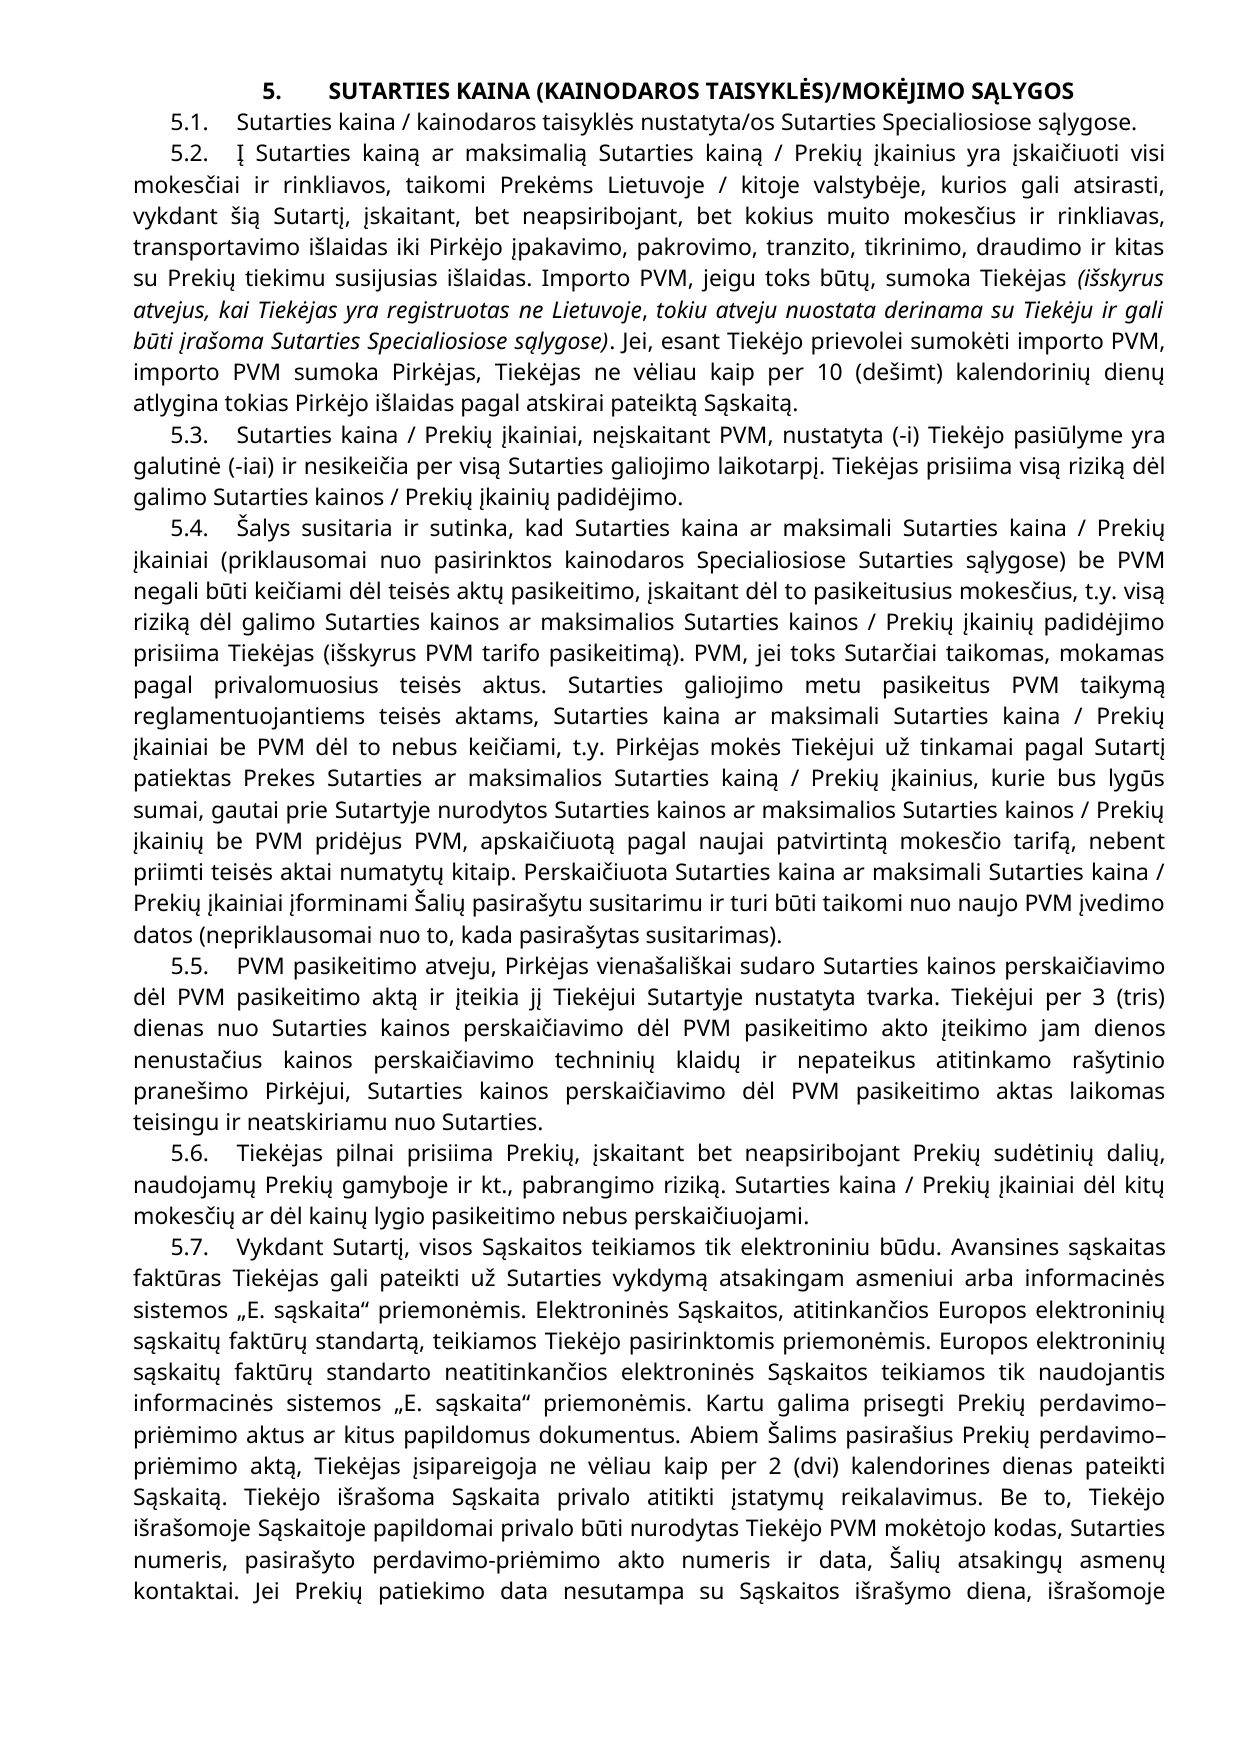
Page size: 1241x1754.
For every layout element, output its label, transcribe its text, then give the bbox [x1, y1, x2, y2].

list Sutarties kaina / kainodaros taisyklės nustatyta/os Sutarties Specialiosiose sąlygose. [133, 106, 1167, 137]
list Šalys susitaria ir sutinka, kad Sutarties kaina ar maksimali Sutarties kaina / Prekių įkainiai (priklausomai nuo pasirinktos kainodaros Specialiosiose Sutarties sąlygose) be PVM negali būti keičiami dėl teisės aktų pasikeitimo, įskaitant dėl to pasikeitusius mokesčius, t.y. visą riziką dėl galimo Sutarties kainos ar maksimalios Sutarties kainos / Prekių įkainių padidėjimo prisiima Tiekėjas (išskyrus PVM tarifo pasikeitimą). PVM, jei toks Sutarčiai taikomas, mokamas pagal privalomuosius teisės aktus. Sutarties galiojimo metu pasikeitus PVM taikymą reglamentuojantiems teisės aktams, Sutarties kaina ar maksimali Sutarties kaina / Prekių įkainiai be PVM dėl to nebus keičiami, t.y. Pirkėjas mokės Tiekėjui už tinkamai pagal Sutartį patiektas Prekes Sutarties ar maksimalios Sutarties kainą / Prekių įkainius, kurie bus lygūs sumai, gautai prie Sutartyje nurodytos Sutarties kainos ar maksimalios Sutarties kainos / Prekių įkainių be PVM pridėjus PVM, apskaičiuotą pagal naujai patvirtintą mokesčio tarifą, nebent priimti teisės aktai numatytų kitaip. Perskaičiuota Sutarties kaina ar maksimali Sutarties kaina / Prekių įkainiai įforminami Šalių pasirašytu susitarimu ir turi būti taikomi nuo naujo PVM įvedimo datos (nepriklausomai nuo to, kada pasirašytas susitarimas). [133, 512, 1167, 950]
list PVM pasikeitimo atveju, Pirkėjas vienašališkai sudaro Sutarties kainos perskaičiavimo dėl PVM pasikeitimo aktą ir įteikia jį Tiekėjui Sutartyje nustatyta tvarka. Tiekėjui per 3 (tris) dienas nuo Sutarties kainos perskaičiavimo dėl PVM pasikeitimo akto įteikimo jam dienos nenustačius kainos perskaičiavimo techninių klaidų ir nepateikus atitinkamo rašytinio pranešimo Pirkėjui, Sutarties kainos perskaičiavimo dėl PVM pasikeitimo aktas laikomas teisingu ir neatskiriamu nuo Sutarties. [133, 950, 1167, 1137]
list Į Sutarties kainą ar maksimalią Sutarties kainą / Prekių įkainius yra įskaičiuoti visi mokesčiai ir rinkliavos, taikomi Prekėms Lietuvoje / kitoje valstybėje, kurios gali atsirasti, vykdant šią Sutartį, įskaitant, bet neapsiribojant, bet kokius muito mokesčius ir rinkliavas, transportavimo išlaidas iki Pirkėjo įpakavimo, pakrovimo, tranzito, tikrinimo, draudimo ir kitas su Prekių tiekimu susijusias išlaidas. Importo PVM, jeigu toks būtų, sumoka Tiekėjas (išskyrus atvejus, kai Tiekėjas yra registruotas ne Lietuvoje, tokiu atveju nuostata derinama su Tiekėju ir gali būti įrašoma Sutarties Specialiosiose sąlygose). Jei, esant Tiekėjo prievolei sumokėti importo PVM, importo PVM sumoka Pirkėjas, Tiekėjas ne vėliau kaip per 10 (dešimt) kalendorinių dienų atlygina tokias Pirkėjo išlaidas pagal atskirai pateiktą Sąskaitą. [133, 137, 1167, 419]
list Sutarties kaina / Prekių įkainiai, neįskaitant PVM, nustatyta (-i) Tiekėjo pasiūlyme yra galutinė (-iai) ir nesikeičia per visą Sutarties galiojimo laikotarpį. Tiekėjas prisiima visą riziką dėl galimo Sutarties kainos / Prekių įkainių padidėjimo. [133, 419, 1167, 512]
list Tiekėjas pilnai prisiima Prekių, įskaitant bet neapsiribojant Prekių sudėtinių dalių, naudojamų Prekių gamyboje ir kt., pabrangimo riziką. Sutarties kaina / Prekių įkainiai dėl kitų mokesčių ar dėl kainų lygio pasikeitimo nebus perskaičiuojami. [133, 1137, 1167, 1231]
list SUTARTIES KAINA (KAINODAROS TAISYKLĖS)/MOKĖJIMO SĄLYGOS [133, 75, 1167, 106]
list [133, 1231, 1167, 1606]
